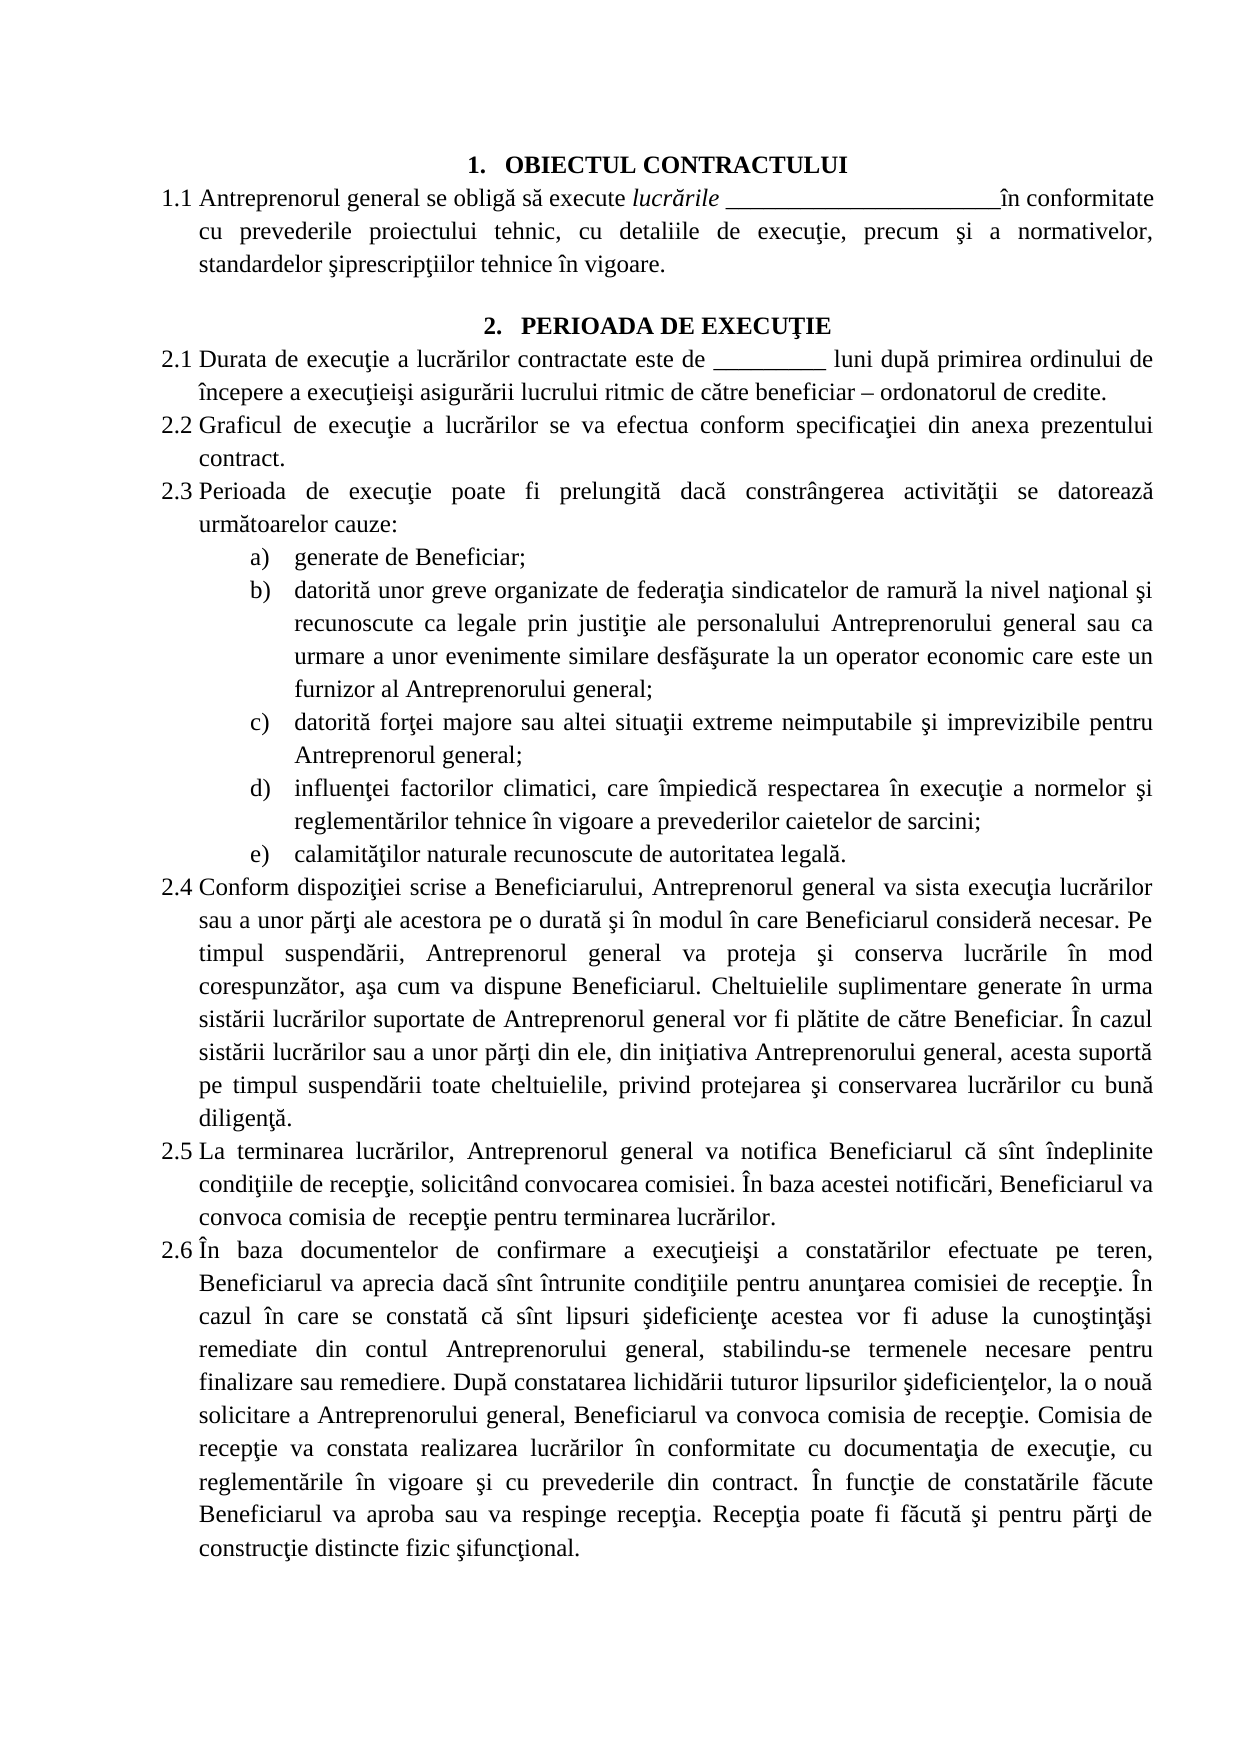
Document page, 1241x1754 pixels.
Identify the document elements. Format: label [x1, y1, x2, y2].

table_cell [150, 150, 1165, 1594]
